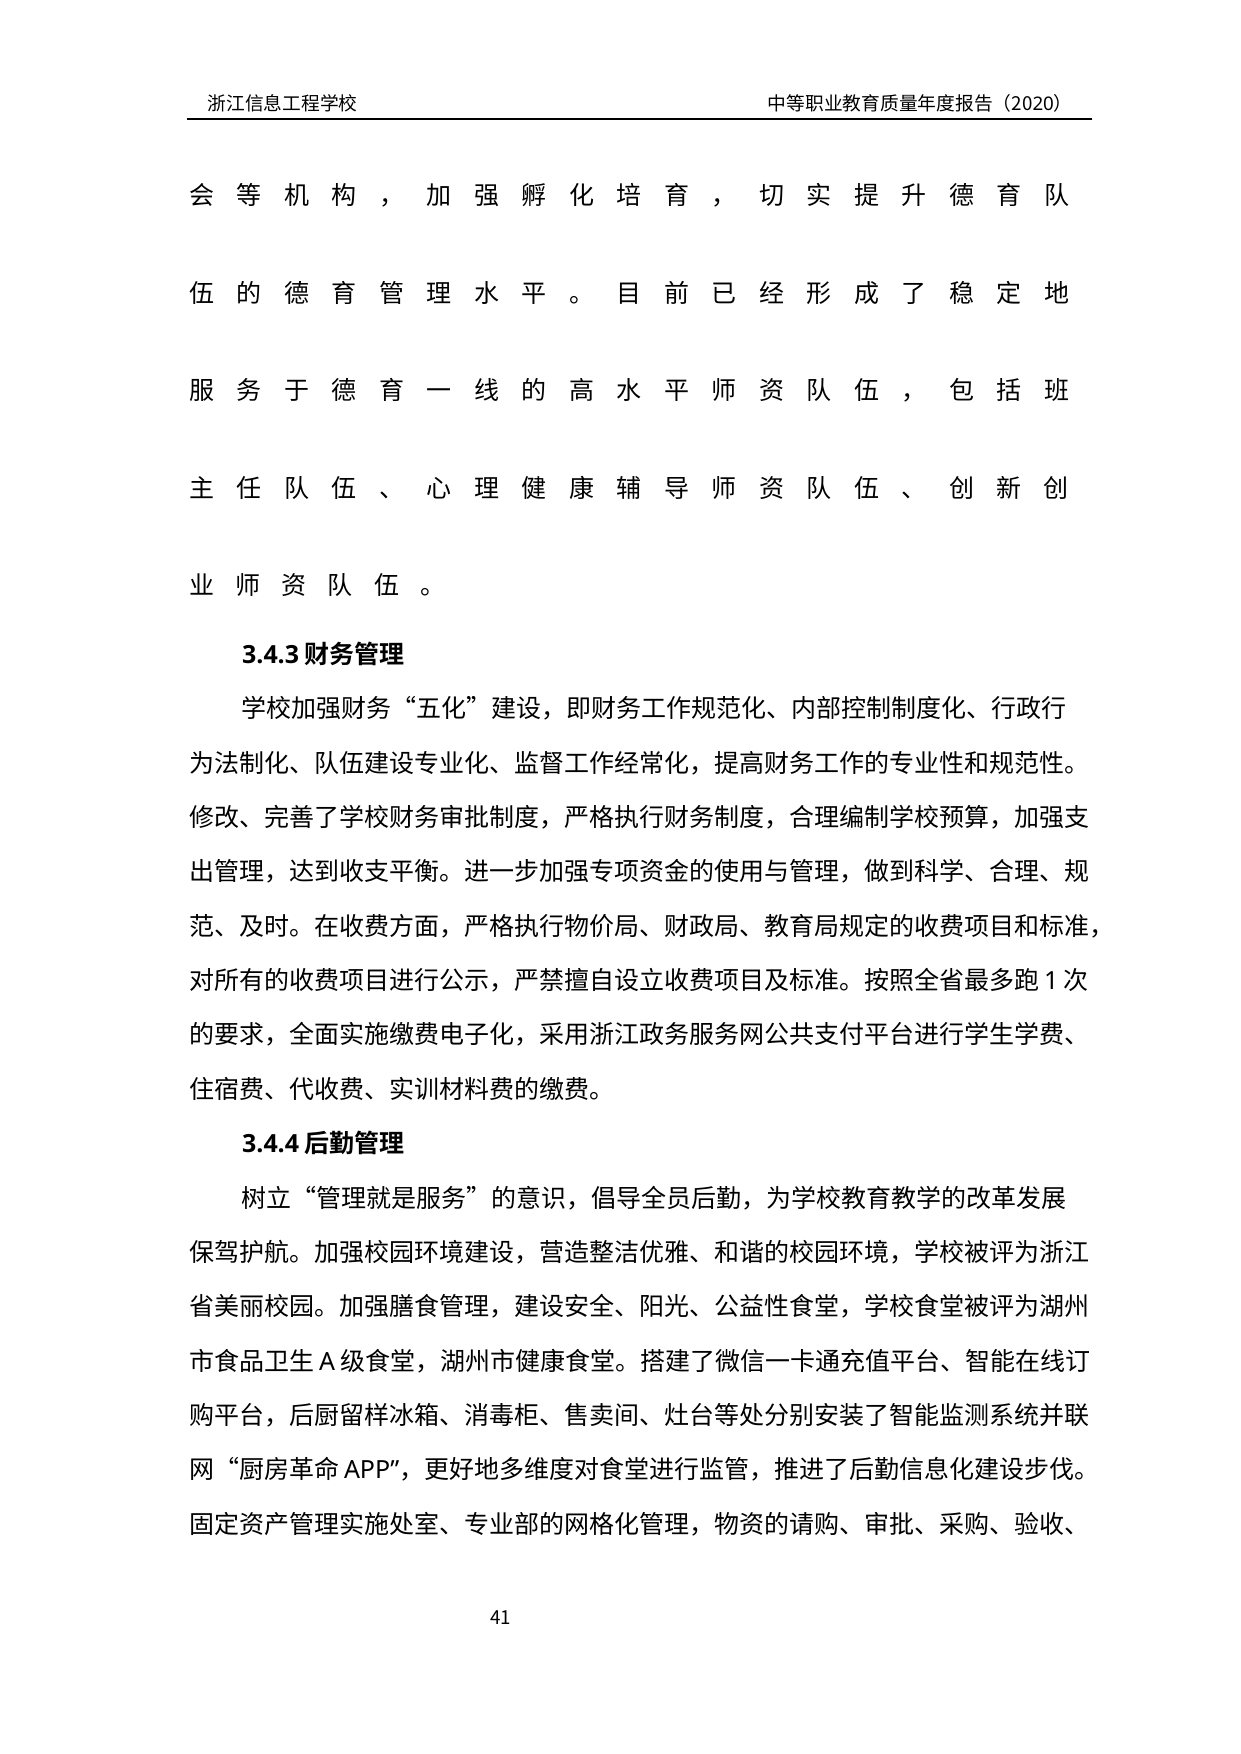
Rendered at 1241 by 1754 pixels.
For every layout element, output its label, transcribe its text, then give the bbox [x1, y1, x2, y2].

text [189, 161, 1091, 616]
text 学校加强财务“五化”建设，即财务工作规范化、内部控制制度化、行政行为法制化、队伍建设专业化、监督工作经常化，提高财务工作的专业性和规范性。修改、完善了学校财务审批制度，严格执行财务制度，合理编制学校预算，加强支出管理，达到收支平衡。进一步加强专项资金的使用与管理，做到科学、合理、规范、及时。在收费方面，严格执行物价局、财政局、教育局规定的收费项目和标准，对所有的收费项目进行公示，严禁擅自设立收费项目及标准。按照全省最多跑1次的要求，全面实施缴费电子化，采用浙江政务服务网公共支付平台进行学生学费、住宿费、代收费、实训材料费的缴费。 [189, 689, 1091, 1106]
text 3.4.4后勤管理 [189, 1124, 1091, 1160]
text 3.4.3财务管理 [189, 634, 1091, 671]
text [189, 1178, 1091, 1541]
